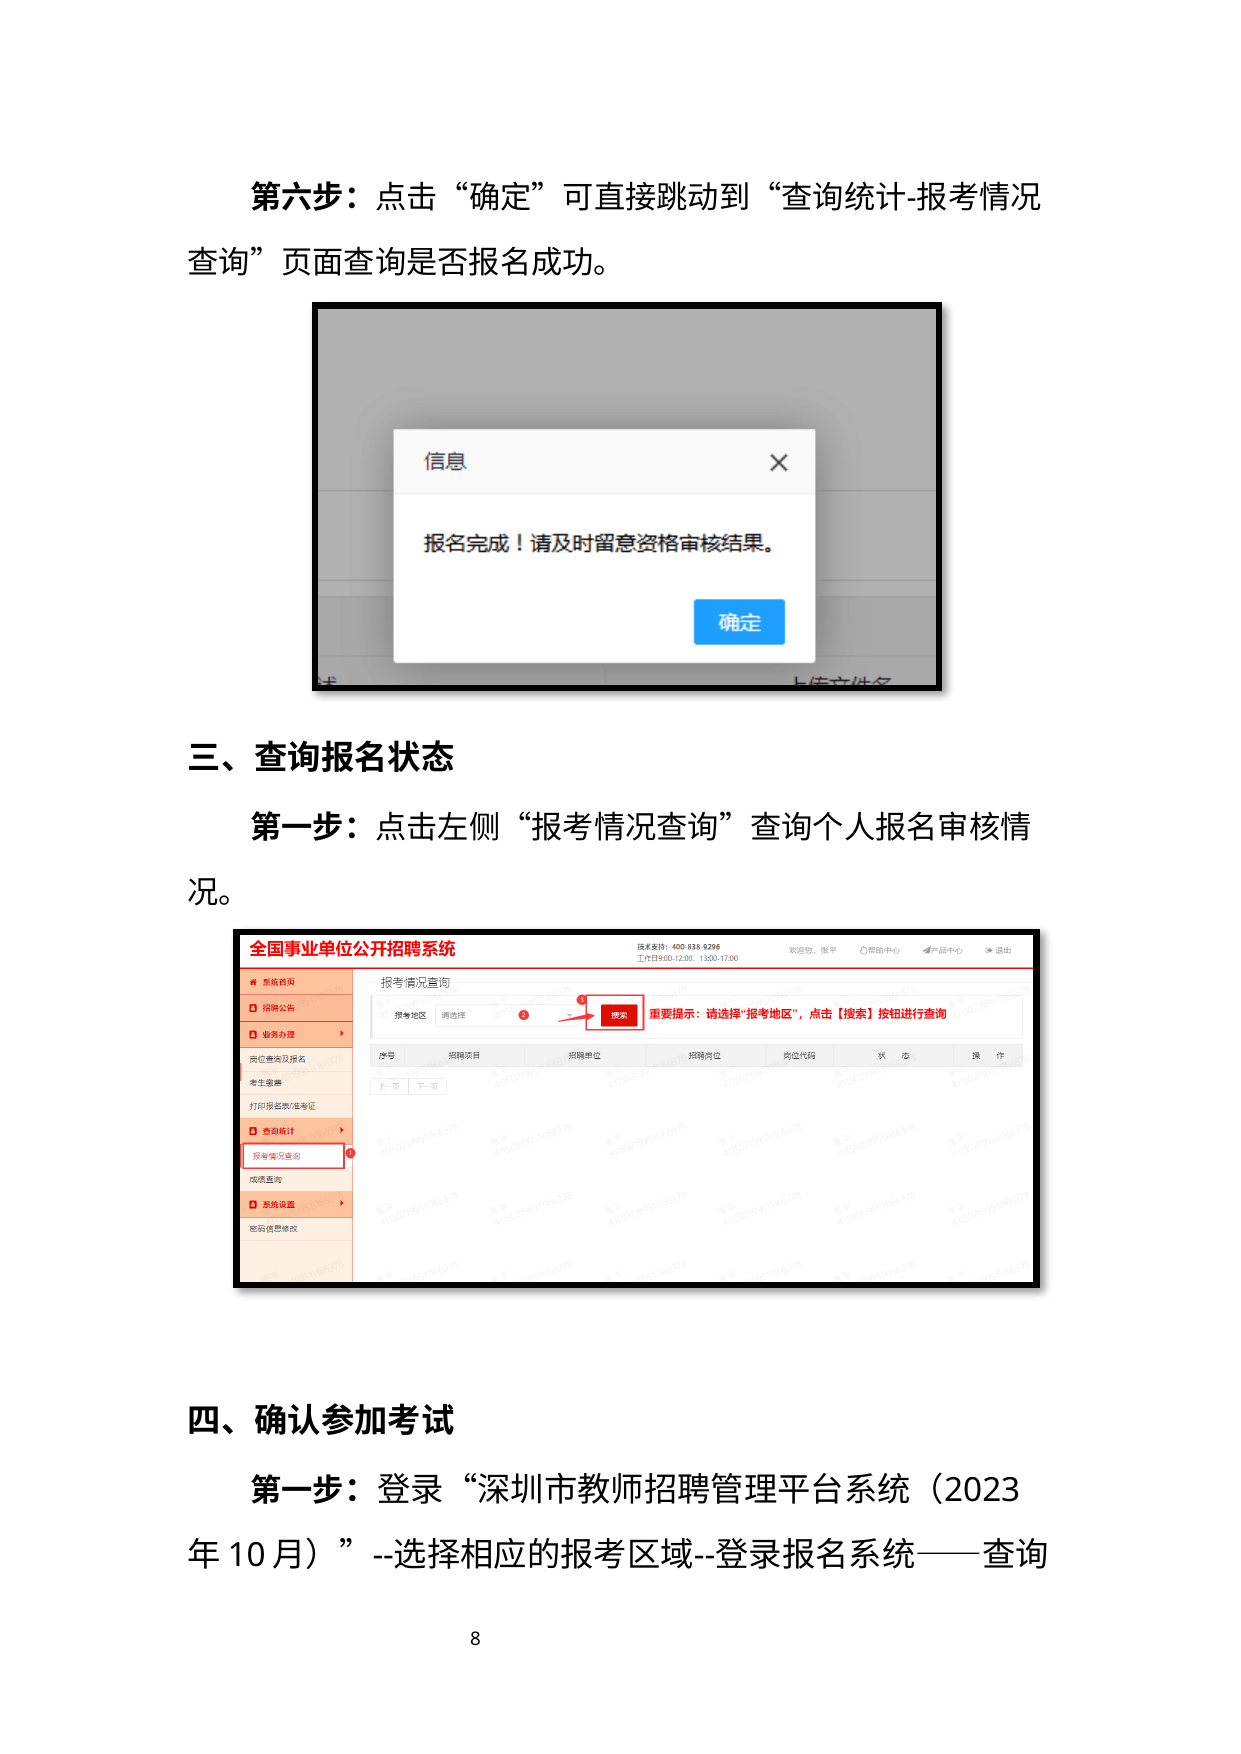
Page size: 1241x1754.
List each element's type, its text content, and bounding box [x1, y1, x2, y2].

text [187, 1454, 1053, 1584]
picture [318, 309, 936, 685]
list 四、确认参加考试 [187, 1385, 1053, 1450]
text 第六步：点击“确定”可直接跳动到“查询统计-报考情况查询”页面查询是否报名成功。 [187, 162, 1053, 292]
text 第一步：点击左侧“报考情况查询”查询个人报名审核情况。 [187, 792, 1053, 922]
picture [240, 935, 1033, 1282]
list 三、查询报名状态 [187, 723, 1053, 788]
